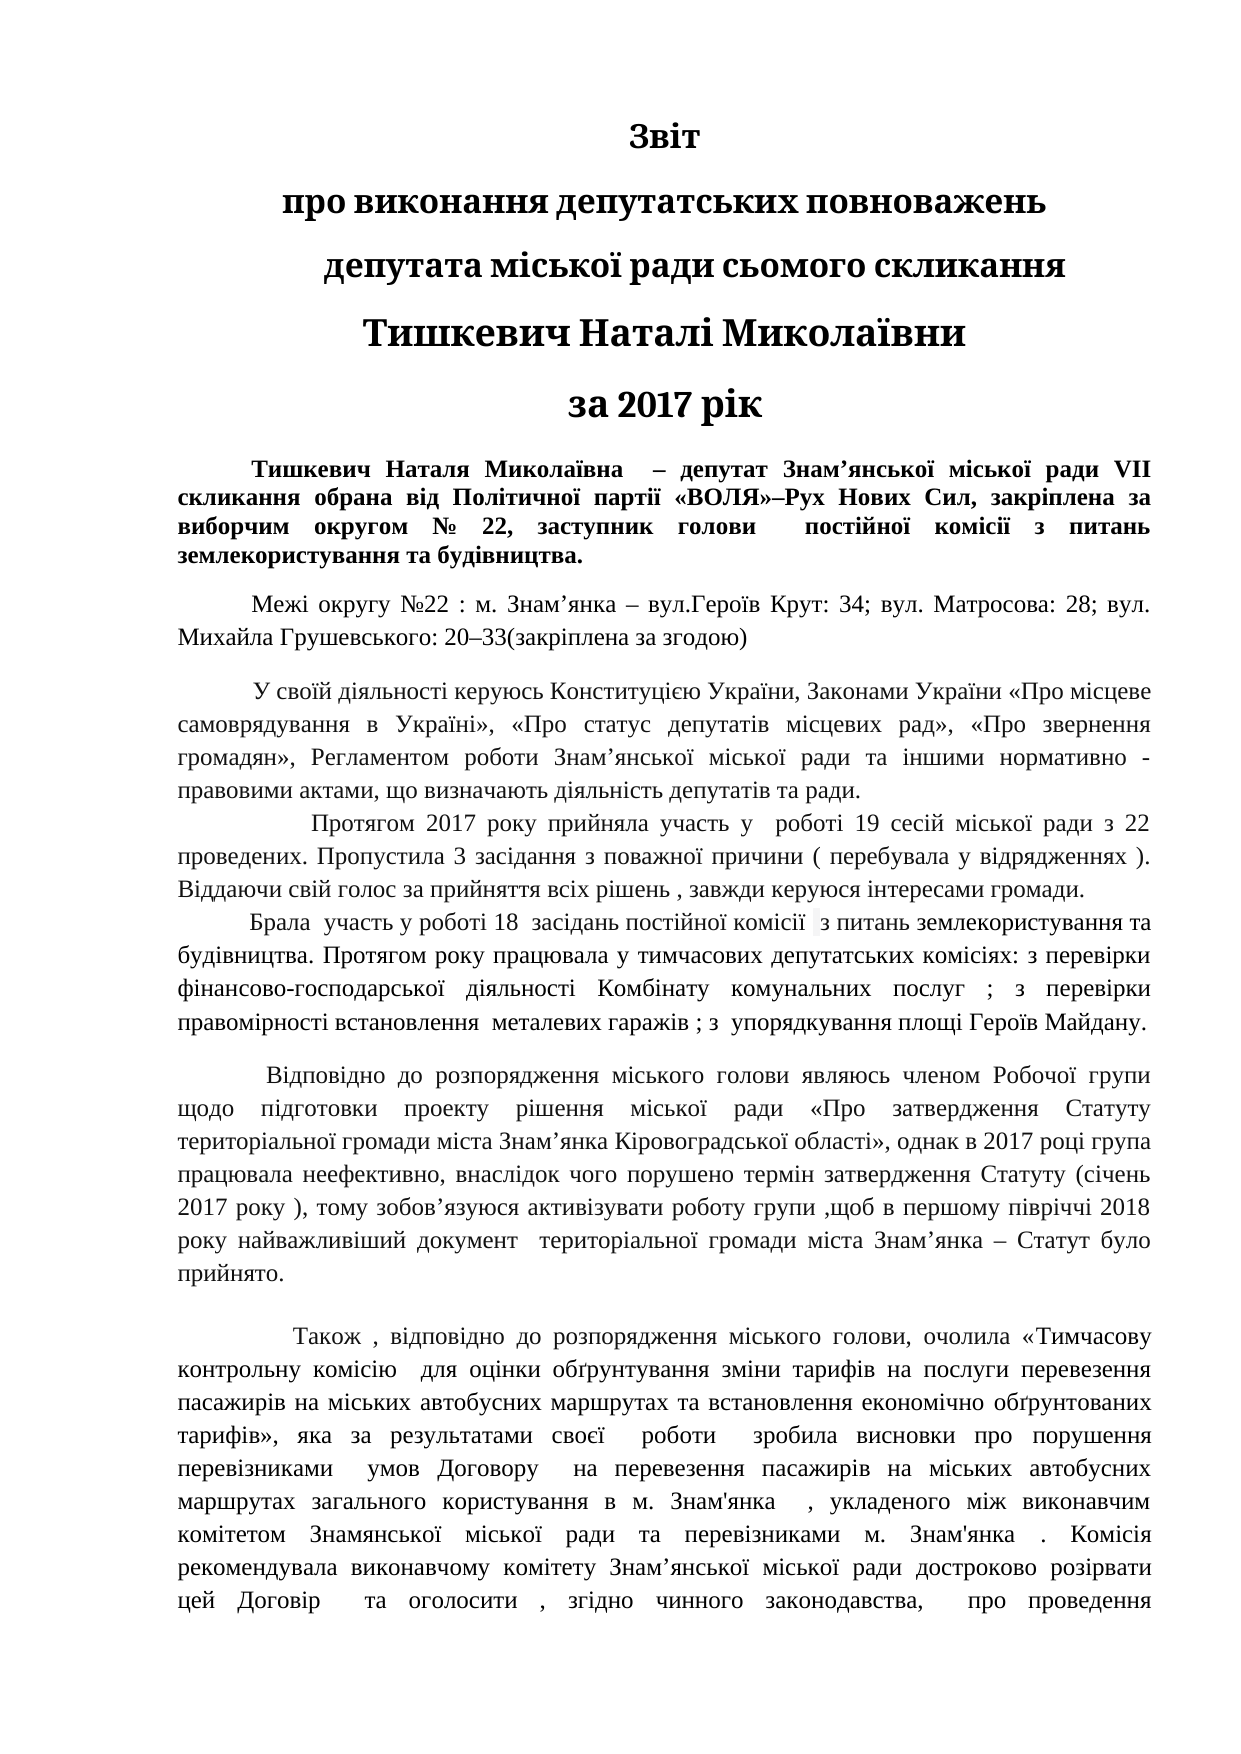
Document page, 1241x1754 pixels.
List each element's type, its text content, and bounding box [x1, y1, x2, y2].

text Тишкевич Наталя Миколаївна – депутат Знам’янської міської ради VII скликання обрана від Політичної партії «ВОЛЯ»–Рух Нових Сил, закріплена за виборчим округом № 22, заступник голови постійної комісії з питань землекористування та будівництва. [177, 454, 1152, 569]
text Звіт [177, 118, 1152, 156]
text депутата міської ради сьомого скликання [177, 248, 1152, 286]
text про виконання депутатських повноважень [177, 183, 1152, 221]
text У своїй діяльності керуюсь Конституцією України, Законами України «Про місцеве самоврядування в Україні», «Про статус депутатів місцевих рад», «Про звернення громадян», Регламентом роботи Знам’янської міської ради та іншими нормативно - правовими актами, що визначають діяльність депутатів та ради. [177, 676, 1152, 804]
text Відповідно до розпорядження міського голови являюсь членом Робочої групи щодо підготовки проекту рішення міської ради «Про затвердження Статуту територіальної громади міста Знам’янка Кіровоградської області», однак в 2017 році група працювала неефективно, внаслідок чого порушено термін затвердження Статуту (січень 2017 року ), тому зобов’язуюся активізувати роботу групи ,щоб в першому півріччі 2018 року найважливіший документ територіальної громади міста Знам’янка – Статут було прийнято. [177, 1060, 1152, 1287]
text Межі округу №22 : м. Знам’янка – вул.Героїв Крут: 34; вул. Матросова: 28; вул. Михайла Грушевського: 20–33(закріплена за згодою) [177, 589, 1152, 651]
text Брала участь у роботі 18 засідань постійної комісії з питань землекористування та будівництва. Протягом року працювала у тимчасових депутатських комісіях: з перевірки фінансово-господарської діяльності Комбінату комунальних послуг ; з перевірки правомірності встановлення металевих гаражів ; з упорядкування площі Героїв Майдану. [177, 907, 1152, 1035]
text Протягом 2017 року прийняла участь у роботі 19 сесій міської ради з 22 проведених. Пропустила 3 засідання з поважної причини ( перебувала у відрядженнях ). Віддаючи свій голос за прийняття всіх рішень , завжди керуюся інтересами громади. [177, 808, 1152, 903]
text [177, 1321, 1152, 1614]
text Тишкевич Наталі Миколаївни [177, 313, 1152, 356]
text за 2017 рік [177, 383, 1152, 426]
